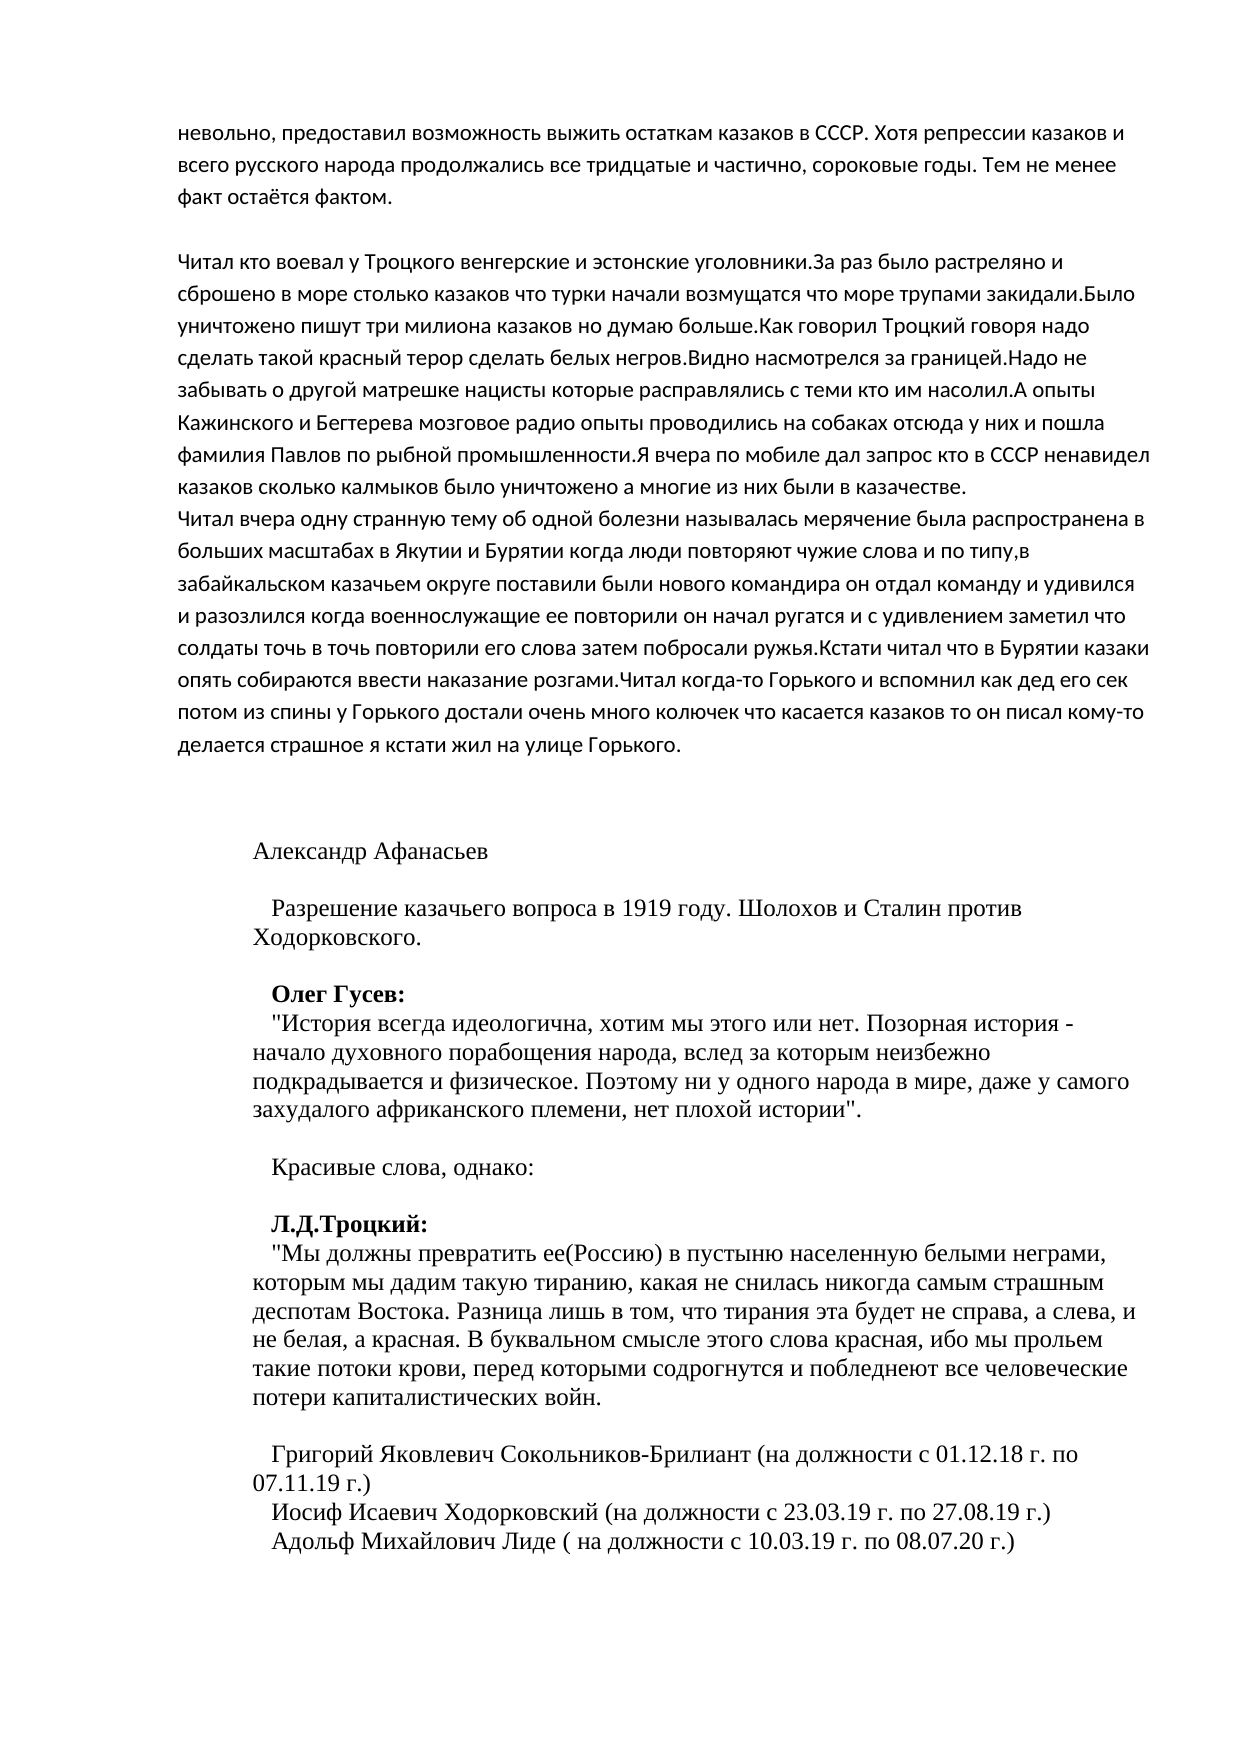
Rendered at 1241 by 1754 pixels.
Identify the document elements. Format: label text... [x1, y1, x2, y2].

text Л.Д.Троцкий: [252, 1209, 1152, 1238]
text "Мы должны превратить ее(Россию) в пустыню населенную белыми неграми, которым мы дадим такую тиранию, какая не снилась никогда самым страшным деспотам Востока. Разница лишь в том, что тирания эта будет не справа, а слева, и не белая, а красная. В буквальном смысле этого слова красная, ибо мы прольем такие потоки крови, перед которыми содрогнутся и побледнеют все человеческие потери капиталистических войн. [252, 1238, 1152, 1411]
text Григорий Яковлевич Сокольников-Брилиант (на должности с 01.12.18 г. по 07.11.19 г.) [252, 1439, 1152, 1497]
text Разрешение казачьего вопроса в 1919 году. Шолохов и Сталин против Ходорковского. [252, 893, 1152, 951]
text Красивые слова, однако: [252, 1152, 1152, 1181]
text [177, 118, 1152, 758]
text Александр Афанасьев [252, 836, 1152, 864]
text Олег Гусев: [252, 979, 1152, 1008]
text Адольф Михайлович Лиде ( на должности с 10.03.19 г. по 08.07.20 г.) [252, 1526, 1152, 1554]
text Иосиф Исаевич Ходорковский (на должности с 23.03.19 г. по 27.08.19 г.) [252, 1497, 1152, 1526]
text "История всегда идеологична, хотим мы этого или нет. Позорная история - начало духовного порабощения народа, вслед за которым неизбежно подкрадывается и физическое. Поэтому ни у одного народа в мире, даже у самого захудалого африканского племени, нет плохой истории". [252, 1008, 1152, 1123]
